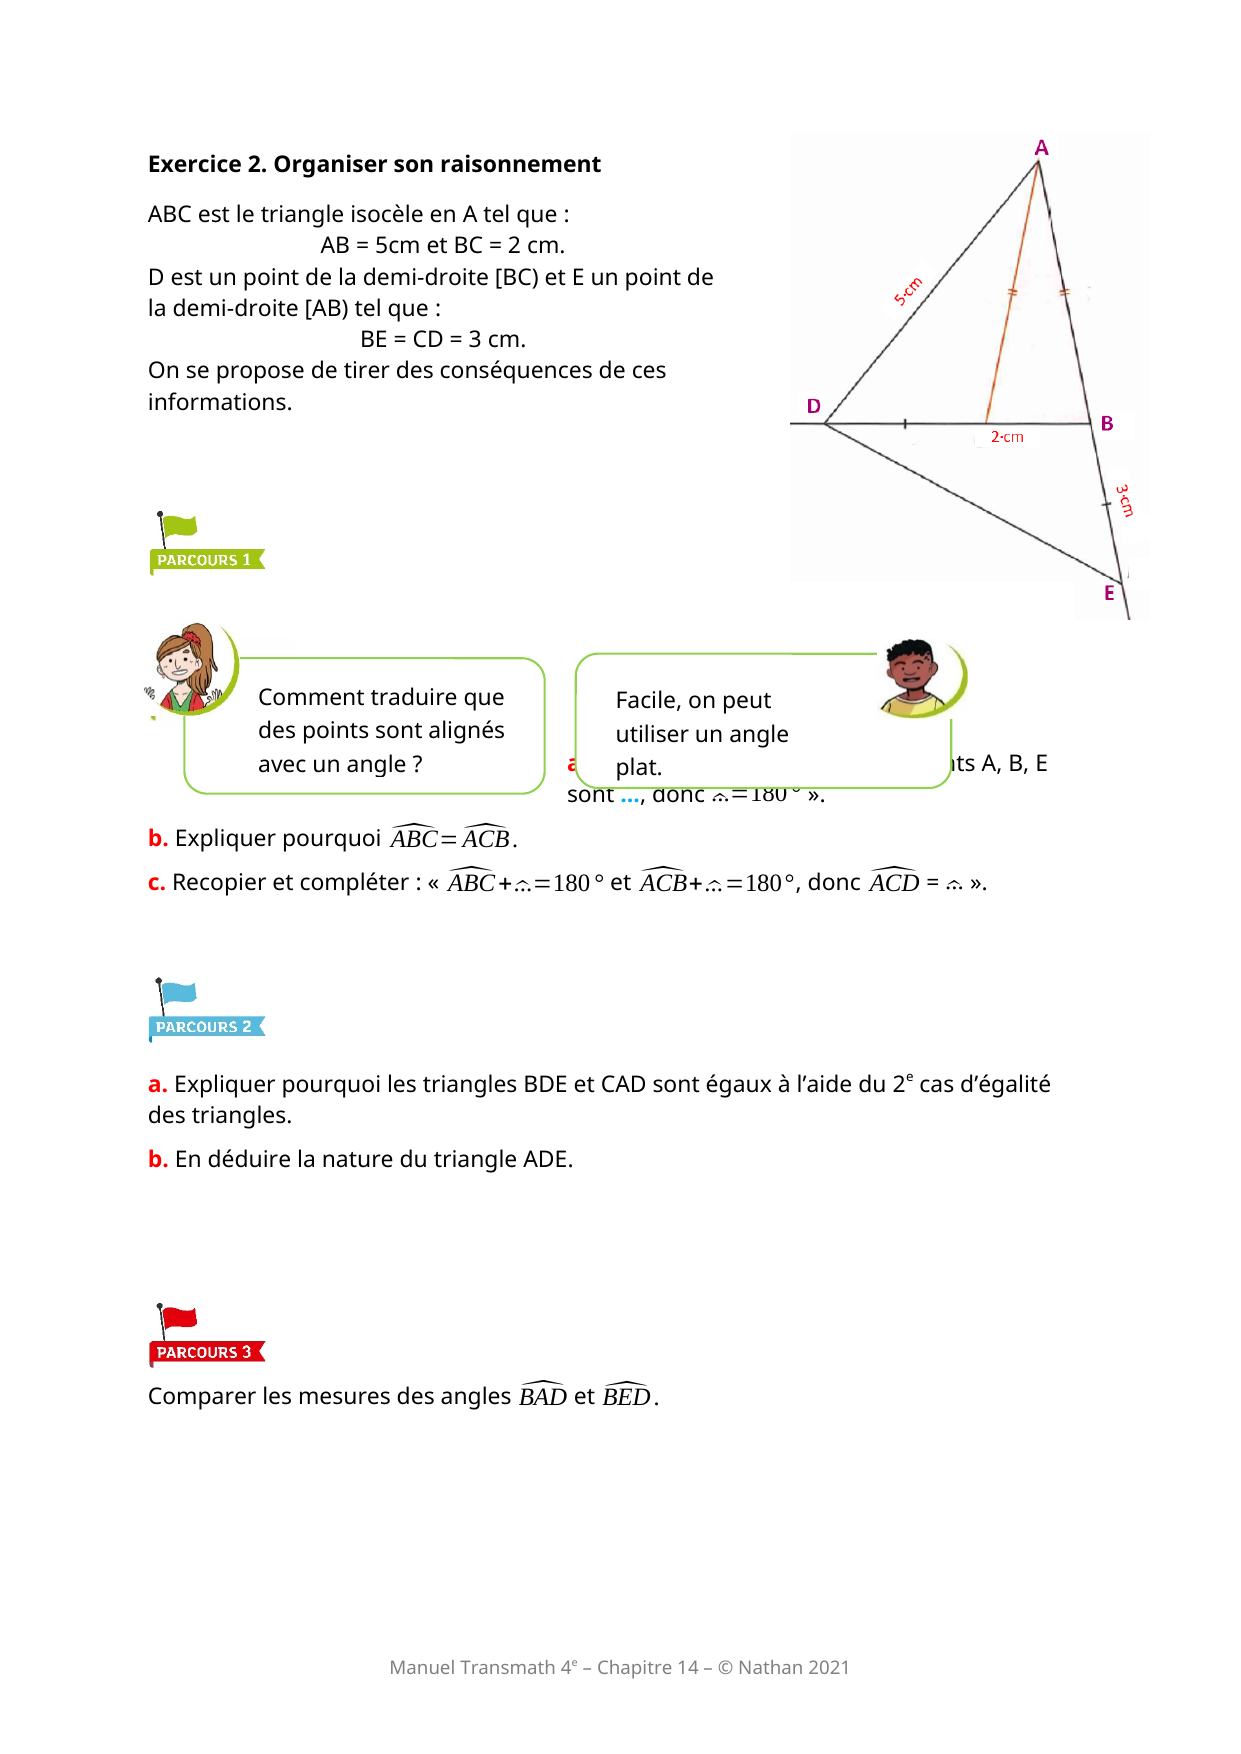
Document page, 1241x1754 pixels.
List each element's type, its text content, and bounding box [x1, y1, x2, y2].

picture [147, 510, 266, 576]
picture [147, 977, 266, 1043]
picture [141, 618, 296, 726]
text AB = 5cm et BC = 2 cm. [148, 229, 738, 261]
text a. Recopier et compléter : « Les points A, B, E sont ..., donc ». [148, 747, 1093, 809]
text D est un point de la demi-droite [BC) et E un point de la demi-droite [AB) tel que : [148, 261, 738, 323]
text a. Expliquer pourquoi les triangles BDE et CAD sont égaux à l’aide du 2e cas d’égalité des triangles. [148, 1068, 1093, 1130]
text c. Recopier et compléter : « et , donc = ». [148, 865, 1093, 897]
picture [776, 116, 1171, 719]
text On se propose de tirer des conséquences de ces informations. [148, 354, 738, 417]
text BE = CD = 3 cm. [148, 323, 738, 354]
text Exercice 2. Organiser son raisonnement [148, 148, 776, 179]
text ABC est le triangle isocèle en A tel que : [148, 198, 738, 229]
text b. En déduire la nature du triangle ADE. [148, 1143, 1093, 1174]
text Comparer les mesures des angles et [148, 1380, 1093, 1411]
picture [147, 1301, 266, 1368]
text b. Expliquer pourquoi [148, 822, 1093, 853]
